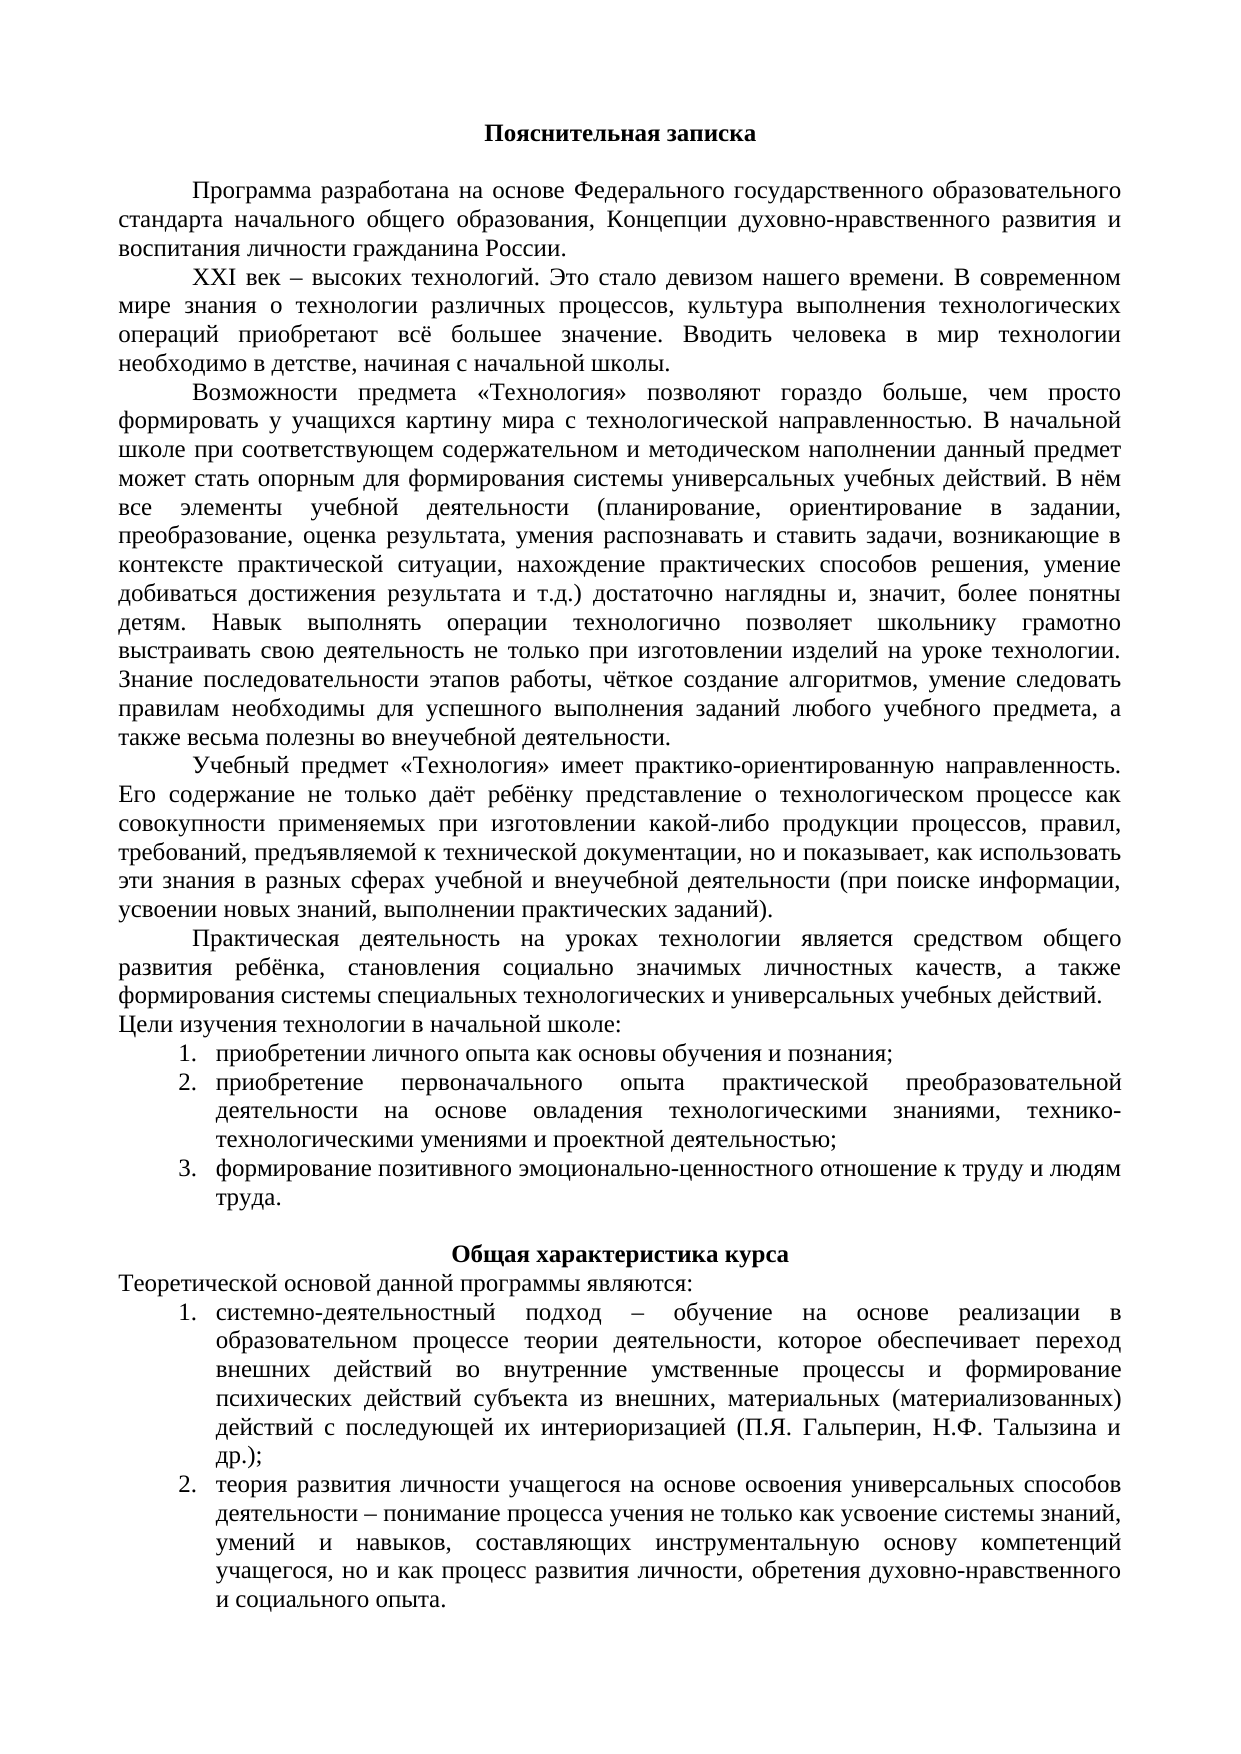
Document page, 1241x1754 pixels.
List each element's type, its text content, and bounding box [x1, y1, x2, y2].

text Возможности предмета «Технология» позволяют гораздо больше, чем просто формировать у учащихся картину мира с технологической направленностью. В начальной школе при соответствующем содержательном и методическом наполнении данный предмет может стать опорным для формирования системы универсальных учебных действий. В нём все элементы учебной деятельности (планирование, ориентирование в задании, преобразование, оценка результата, умения распознавать и ставить задачи, возникающие в контексте практической ситуации, нахождение практических способов решения, умение добиваться достижения результата и т.д.) достаточно наглядны и, значит, более понятны детям. Навык выполнять операции технологично позволяет школьнику грамотно выстраивать свою деятельность не только при изготовлении изделий на уроке технологии. Знание последовательности этапов работы, чёткое создание алгоритмов, умение следовать правилам необходимы для успешного выполнения заданий любого учебного предмета, а также весьма полезны во внеучебной деятельности. [118, 377, 1122, 751]
list приобретение первоначального опыта практической преобразовательной деятельности на основе овладения технологическими знаниями, технико-технологическими умениями и проектной деятельностью; [178, 1067, 1122, 1153]
text Общая характеристика курса [118, 1239, 1122, 1268]
list системно-деятельностный подход – обучение на основе реализации в образовательном процессе теории деятельности, которое обеспечивает переход внешних действий во внутренние умственные процессы и формирование психических действий субъекта из внешних, материальных (материализованных) действий с последующей их интериоризацией (П.Я. Гальперин, Н.Ф. Талызина и др.); [178, 1297, 1122, 1469]
text XXI век – высоких технологий. Это стало девизом нашего времени. В современном мире знания о технологии различных процессов, культура выполнения технологических операций приобретают всё большее значение. Вводить человека в мир технологии необходимо в детстве, начиная с начальной школы. [118, 262, 1122, 377]
list приобретении личного опыта как основы обучения и познания; [178, 1038, 1122, 1067]
list формирование позитивного эмоционально-ценностного отношение к труду и людям труда. [178, 1153, 1122, 1211]
text Программа разработана на основе Федерального государственного образовательного стандарта начального общего образования, Концепции духовно-нравственного развития и воспитания личности гражданина России. [118, 176, 1122, 262]
text Теоретической основой данной программы являются: [118, 1268, 1122, 1297]
text Пояснительная записка [118, 118, 1122, 147]
text Цели изучения технологии в начальной школе: [118, 1009, 1122, 1038]
text Учебный предмет «Технология» имеет практико-ориентированную направленность. Его содержание не только даёт ребёнку представление о технологическом процессе как совокупности применяемых при изготовлении какой-либо продукции процессов, правил, требований, предъявляемой к технической документации, но и показывает, как использовать эти знания в разных сферах учебной и внеучебной деятельности (при поиске информации, усвоении новых знаний, выполнении практических заданий). [118, 751, 1122, 923]
text Практическая деятельность на уроках технологии является средством общего развития ребёнка, становления социально значимых личностных качеств, а также формирования системы специальных технологических и универсальных учебных действий. [118, 923, 1122, 1009]
list теория развития личности учащегося на основе освоения универсальных способов деятельности – понимание процесса учения не только как усвоение системы знаний, умений и навыков, составляющих инструментальную основу компетенций учащегося, но и как процесс развития личности, обретения духовно-нравственного и социального опыта. [178, 1469, 1122, 1613]
